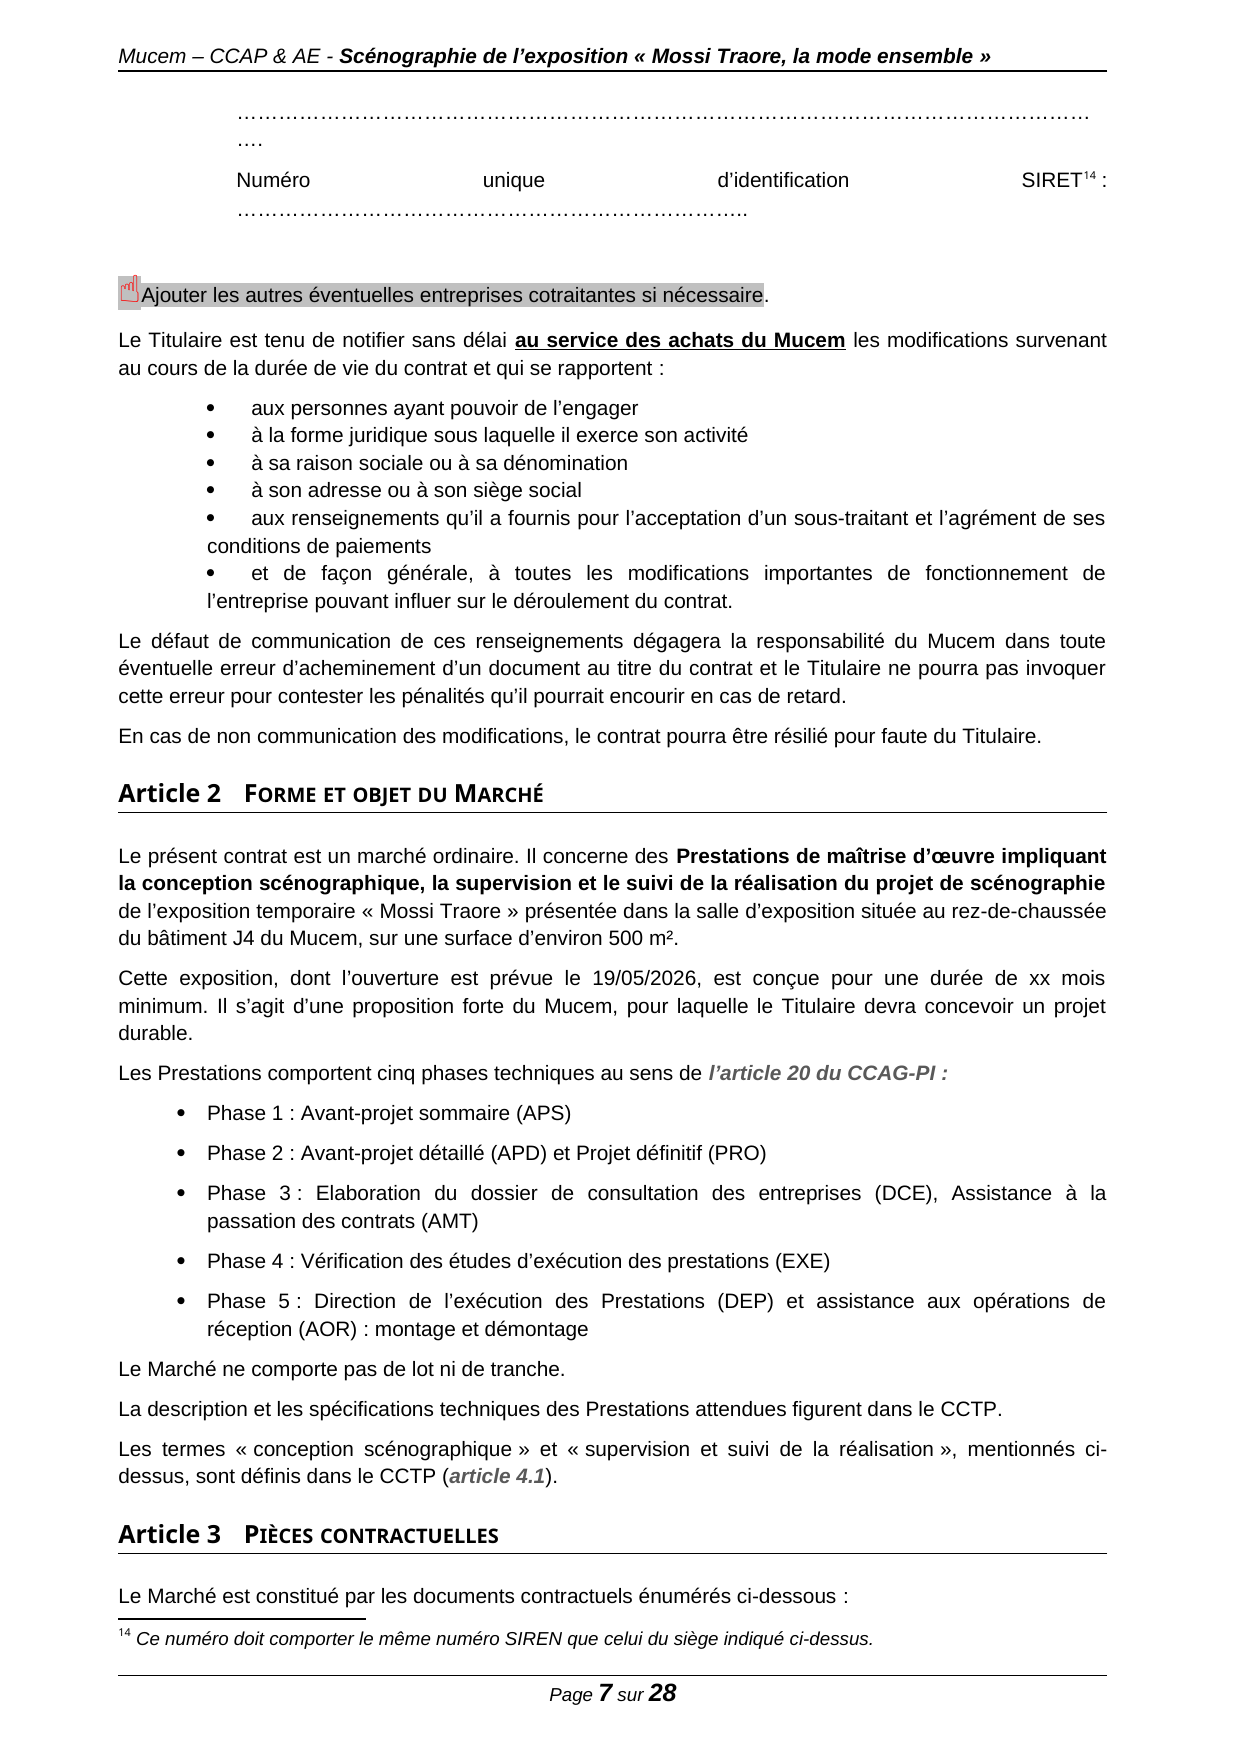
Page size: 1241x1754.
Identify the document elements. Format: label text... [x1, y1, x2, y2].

list à la forme juridique sous laquelle il exerce son activité [207, 423, 1107, 447]
list à sa raison sociale ou à sa dénomination [207, 451, 1107, 475]
text Ajouter les autres éventuelles entreprises cotraitantes si nécessaire. [141, 276, 1107, 310]
text Numéro unique d’identification SIRET : ……………………………………………………………….. [236, 167, 1107, 220]
text Le Titulaire est tenu de notifier sans délai au service des achats du Mucem les modifications survenant au cours de la durée de vie du contrat et qui se rapportent : [118, 328, 1107, 379]
list Phase 4 : Vérification des études d’exécution des prestations (EXE) [177, 1249, 1107, 1273]
list Phase 2 : Avant-projet détaillé (APD) et Projet définitif (PRO) [177, 1141, 1107, 1165]
subtitle Forme et objet du Marché [118, 776, 1107, 812]
text ………………………………………………………………………………………………………………. [236, 100, 1107, 151]
subtitle Pièces contractuelles [118, 1516, 1107, 1553]
text La description et les spécifications techniques des Prestations attendues figurent dans le CCTP. [118, 1396, 1107, 1420]
list aux personnes ayant pouvoir de l’engager [207, 396, 1107, 419]
list et de façon générale, à toutes les modifications importantes de fonctionnement de l’entreprise pouvant influer sur le déroulement du contrat. [207, 561, 1107, 613]
list aux renseignements qu’il a fournis pour l’acceptation d’un sous-traitant et l’agrément de ses conditions de paiements [207, 506, 1107, 557]
text Le défaut de communication de ces renseignements dégagera la responsabilité du Mucem dans toute éventuelle erreur d’acheminement d’un document au titre du contrat et le Titulaire ne pourra pas invoquer cette erreur pour contester les pénalités qu’il pourrait encourir en cas de retard. [118, 629, 1107, 708]
list Phase 5 : Direction de l’exécution des Prestations (DEP) et assistance aux opérations de réception (AOR) : montage et démontage [177, 1289, 1107, 1340]
list Phase 3 : Elaboration du dossier de consultation des entreprises (DCE), Assistance à la passation des contrats (AMT) [177, 1181, 1107, 1233]
text Les termes « conception scénographique » et « supervision et suivi de la réalisation », mentionnés ci-dessus, sont définis dans le CCTP (article 4.1). [118, 1436, 1107, 1488]
text Le présent contrat est un marché ordinaire. Il concerne des Prestations de maîtrise d’œuvre impliquant la conception scénographique, la supervision et le suivi de la réalisation du projet de scénographie de l’exposition temporaire « Mossi Traore » présentée dans la salle d’exposition située au rez-de-chaussée du bâtiment J4 du Mucem, sur une surface d’environ 500 m². [118, 843, 1107, 950]
list Phase 1 : Avant-projet sommaire (APS) [177, 1101, 1107, 1125]
text Les Prestations comportent cinq phases techniques au sens de l’article 20 du CCAG-PI : [118, 1061, 1107, 1085]
list à son adresse ou à son siège social [207, 478, 1107, 502]
text En cas de non communication des modifications, le contrat pourra être résilié pour faute du Titulaire. [118, 724, 1107, 748]
text Cette exposition, dont l’ouverture est prévue le 19/05/2026, est conçue pour une durée de xx mois minimum. Il s’agit d’une proposition forte du Mucem, pour laquelle le Titulaire devra concevoir un projet durable. [118, 966, 1107, 1045]
text Le Marché ne comporte pas de lot ni de tranche. [118, 1356, 1107, 1380]
text Le Marché est constitué par les documents contractuels énumérés ci-dessous : [118, 1584, 1107, 1608]
